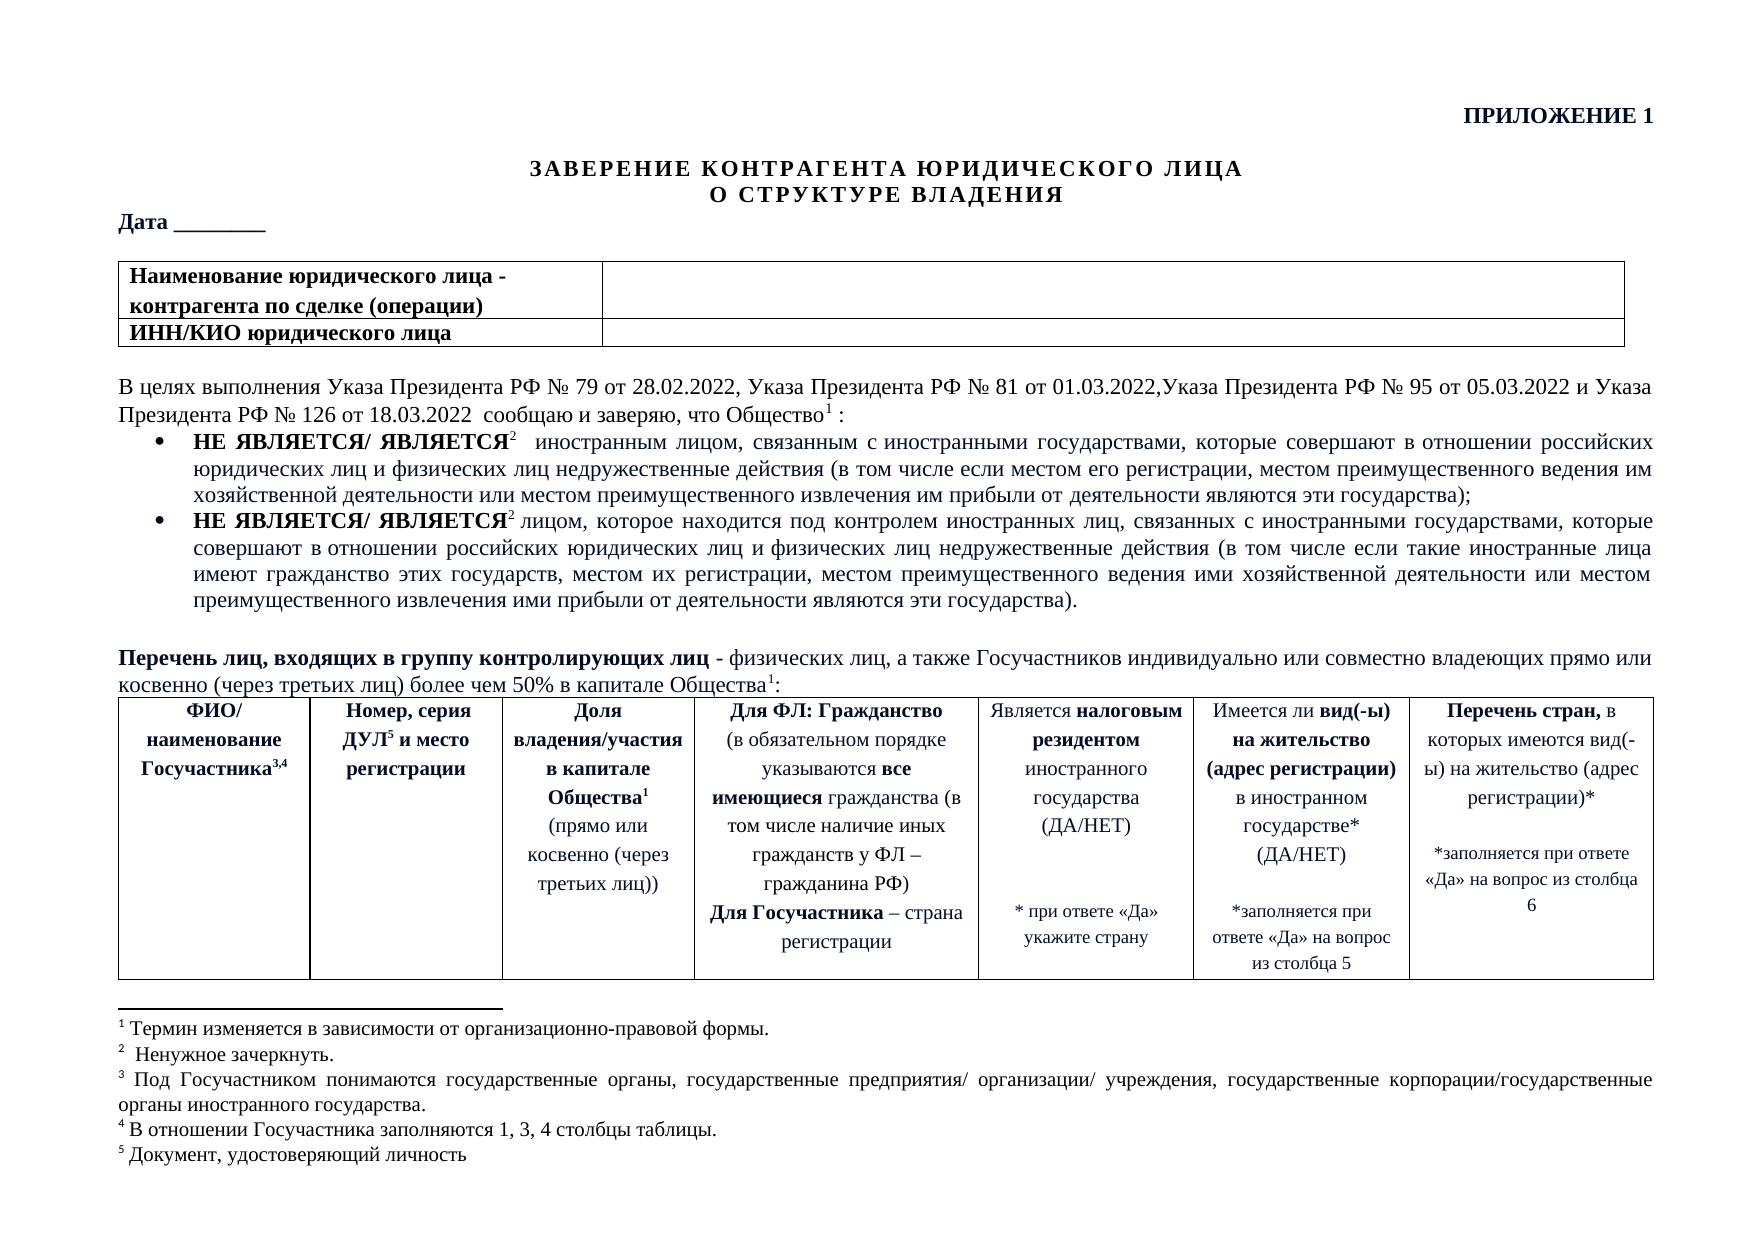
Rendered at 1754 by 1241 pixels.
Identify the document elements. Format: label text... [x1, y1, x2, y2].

table_header ФИО/ наименование Госучастника, [119, 698, 309, 979]
text Перечень лиц, входящих в группу контролирующих лиц - физических лиц, а также Госучастников индивидуально или совместно владеющих прямо или косвенно (через третьих лиц) более чем 50% в капитале Общества1: [118, 644, 1654, 697]
table_header Имеется ли вид(-ы) на жительство (адрес регистрации) в иностранном государстве* (ДА/НЕТ) *заполняется при ответе «Да» на вопрос из столбца 5 [1194, 698, 1409, 979]
list НЕ ЯВЛЯЕТСЯ/ ЯВЛЯЕТСЯ2 лицом, которое находится под контролем иностранных лиц, связанных с иностранными государствами, которые совершают в отношении российских юридических лиц и физических лиц недружественные действия (в том числе если такие иностранные лица имеют гражданство этих государств, местом их регистрации, местом преимущественного ведения ими хозяйственной деятельности или местом преимущественного извлечения ими прибыли от деятельности являются эти государства). [156, 507, 1654, 613]
table_header Является налоговым резидентом иностранного государства (ДА/НЕТ) * при ответе «Да» укажите страну [979, 698, 1193, 979]
text ПРИЛОЖЕНИЕ 1 [118, 102, 1654, 129]
table_header Перечень стран, в которых имеются вид(-ы) на жительство (адрес регистрации)* *заполняется при ответе «Да» на вопрос из столбца 6 [1410, 698, 1653, 979]
table_cell ИНН/КИО юридического лица [119, 319, 602, 346]
table_header Номер, серия ДУЛ и место регистрации [311, 698, 502, 979]
text В целях выполнения Указа Президента РФ № 79 от 28.02.2022, Указа Президента РФ № 81 от 01.03.2022,Указа Президента РФ № 95 от 05.03.2022 и Указа Президента РФ № 126 от 18.03.2022 сообщаю и заверяю, что Общество : [118, 373, 1654, 428]
table_header Доля владения/участия в капитале Общества1 (прямо или косвенно (через третьих лиц)) [503, 698, 694, 979]
list НЕ ЯВЛЯЕТСЯ/ ЯВЛЯЕТСЯ иностранным лицом, связанным с иностранными государствами, которые совершают в отношении российских юридических лиц и физических лиц недружественные действия (в том числе если местом его регистрации, местом преимущественного ведения им хозяйственной деятельности или местом преимущественного извлечения им прибыли от деятельности являются эти государства); [156, 428, 1654, 507]
text ЗАВЕРЕНИЕ КОНТРАГЕНТА ЮРИДИЧЕСКОГО ЛИЦА [118, 155, 1654, 182]
text О СТРУКТУРЕ ВЛАДЕНИЯ [118, 182, 1654, 208]
table_header Для ФЛ: Гражданство (в обязательном порядке указываются все имеющиеся гражданства (в том числе наличие иных гражданств у ФЛ – гражданина РФ) Для Госучастника – страна регистрации [695, 698, 978, 979]
table_header Наименование юридического лица - контрагента по сделке (операции) [119, 262, 602, 318]
table_header [603, 262, 1624, 318]
text Дата ________ [118, 208, 1654, 234]
table_cell [603, 319, 1624, 346]
